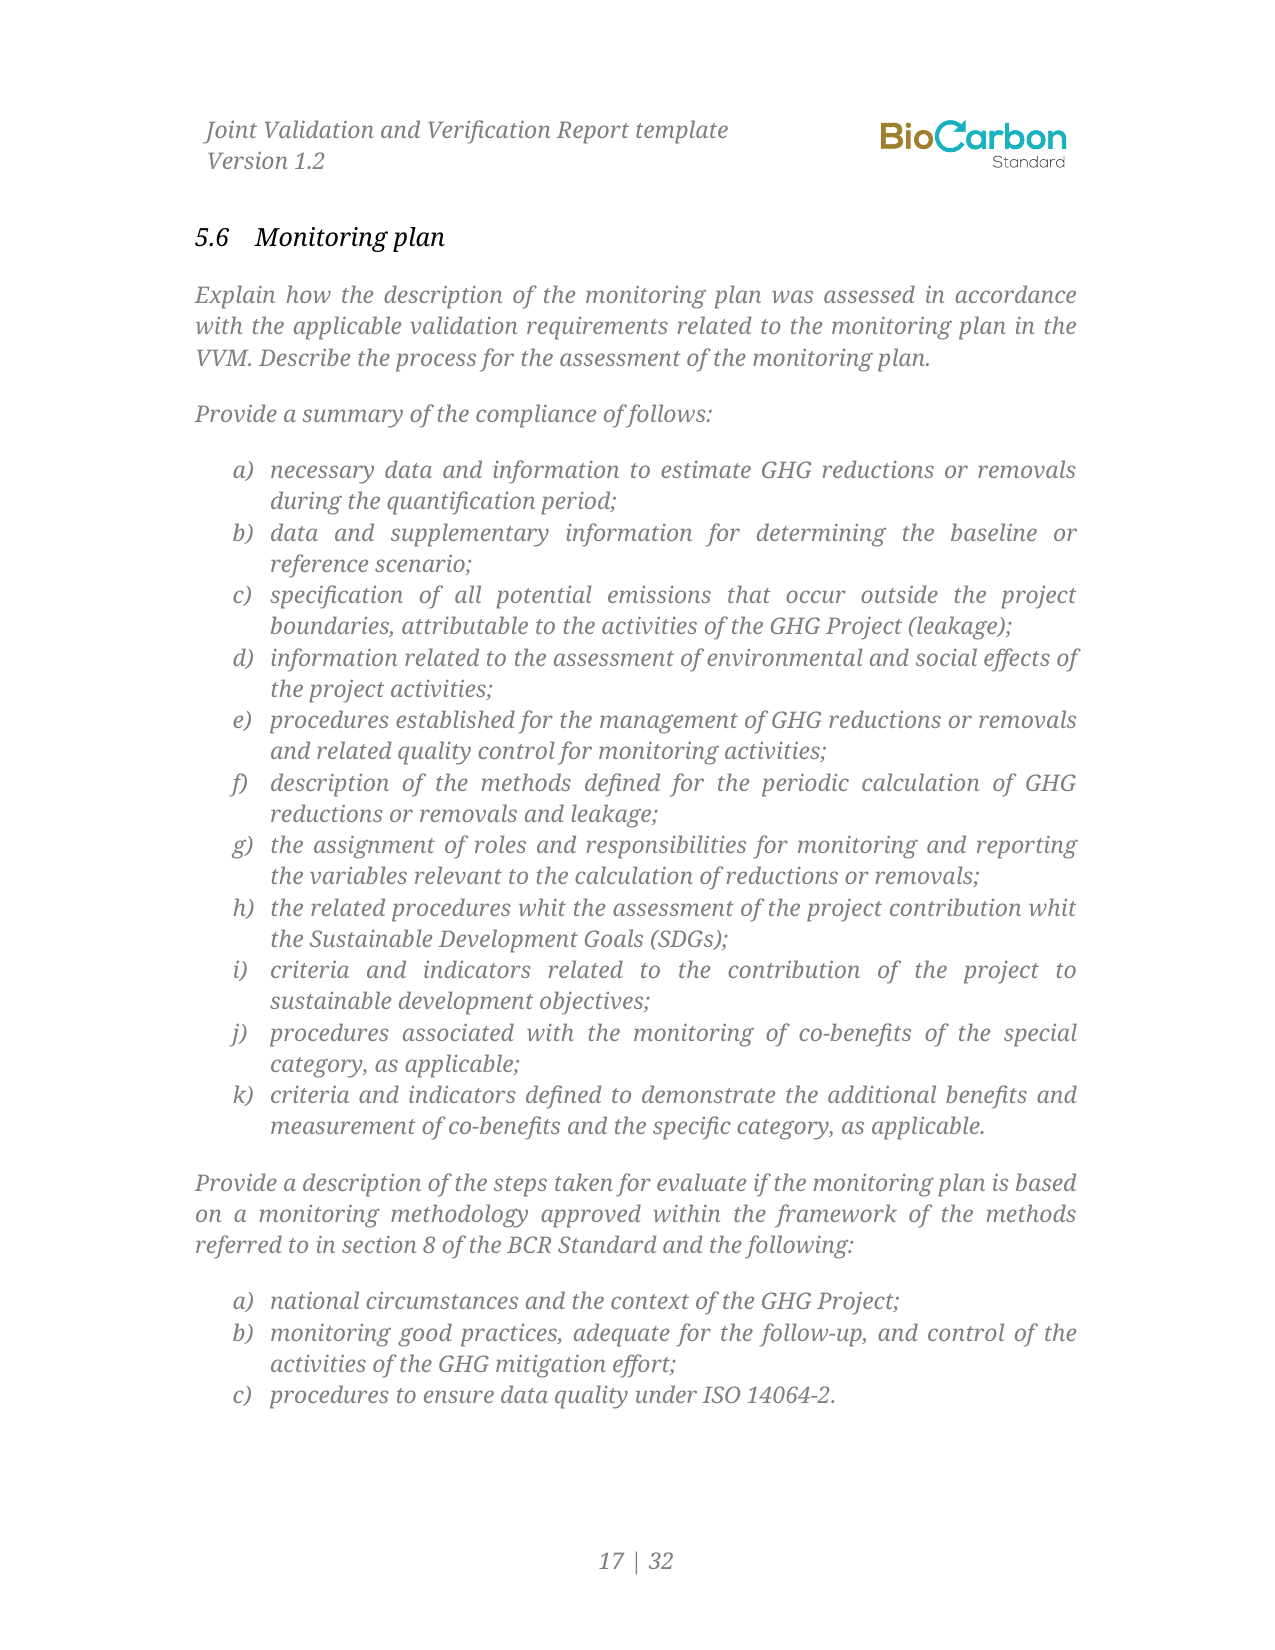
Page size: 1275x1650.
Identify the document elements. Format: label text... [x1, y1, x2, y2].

list national circumstances and the context of the GHG Project; [232, 1285, 1080, 1317]
list necessary data and information to estimate GHG reductions or removals during the quantification period; [232, 454, 1080, 517]
list procedures to ensure data quality under ISO 14064-2. [232, 1379, 1080, 1410]
list the related procedures whit the assessment of the project contribution whit the Sustainable Development Goals (SDGs); [232, 892, 1080, 954]
list criteria and indicators related to the contribution of the project to sustainable development objectives; [232, 954, 1080, 1017]
list data and supplementary information for determining the baseline or reference scenario; [232, 517, 1080, 579]
list procedures established for the management of GHG reductions or removals and related quality control for monitoring activities; [232, 704, 1080, 767]
text Provide a description of the steps taken for evaluate if the monitoring plan is based on a monitoring methodology approved within the framework of the methods referred to in section 8 of the BCR Standard and the following: [195, 1167, 1080, 1260]
list criteria and indicators defined to demonstrate the additional benefits and measurement of co-benefits and the specific category, as applicable. [232, 1079, 1080, 1142]
text Explain how the description of the monitoring plan was assessed in accordance with the applicable validation requirements related to the monitoring plan in the VVM. Describe the process for the assessment of the monitoring plan. [195, 279, 1080, 373]
list procedures associated with the monitoring of co-benefits of the special category, as applicable; [232, 1017, 1080, 1079]
text Provide a summary of the compliance of follows: [195, 398, 1080, 429]
list information related to the assessment of environmental and social effects of the project activities; [232, 642, 1080, 704]
list specification of all potential emissions that occur outside the project boundaries, attributable to the activities of the GHG Project (leakage); [232, 579, 1080, 642]
list description of the methods defined for the periodic calculation of GHG reductions or removals and leakage; [232, 767, 1080, 829]
picture [880, 99, 1068, 177]
list the assignment of roles and responsibilities for monitoring and reporting the variables relevant to the calculation of reductions or removals; [232, 829, 1080, 892]
list monitoring good practices, adequate for the follow-up, and control of the activities of the GHG mitigation effort; [232, 1317, 1080, 1379]
subtitle Monitoring plan [195, 220, 1080, 254]
